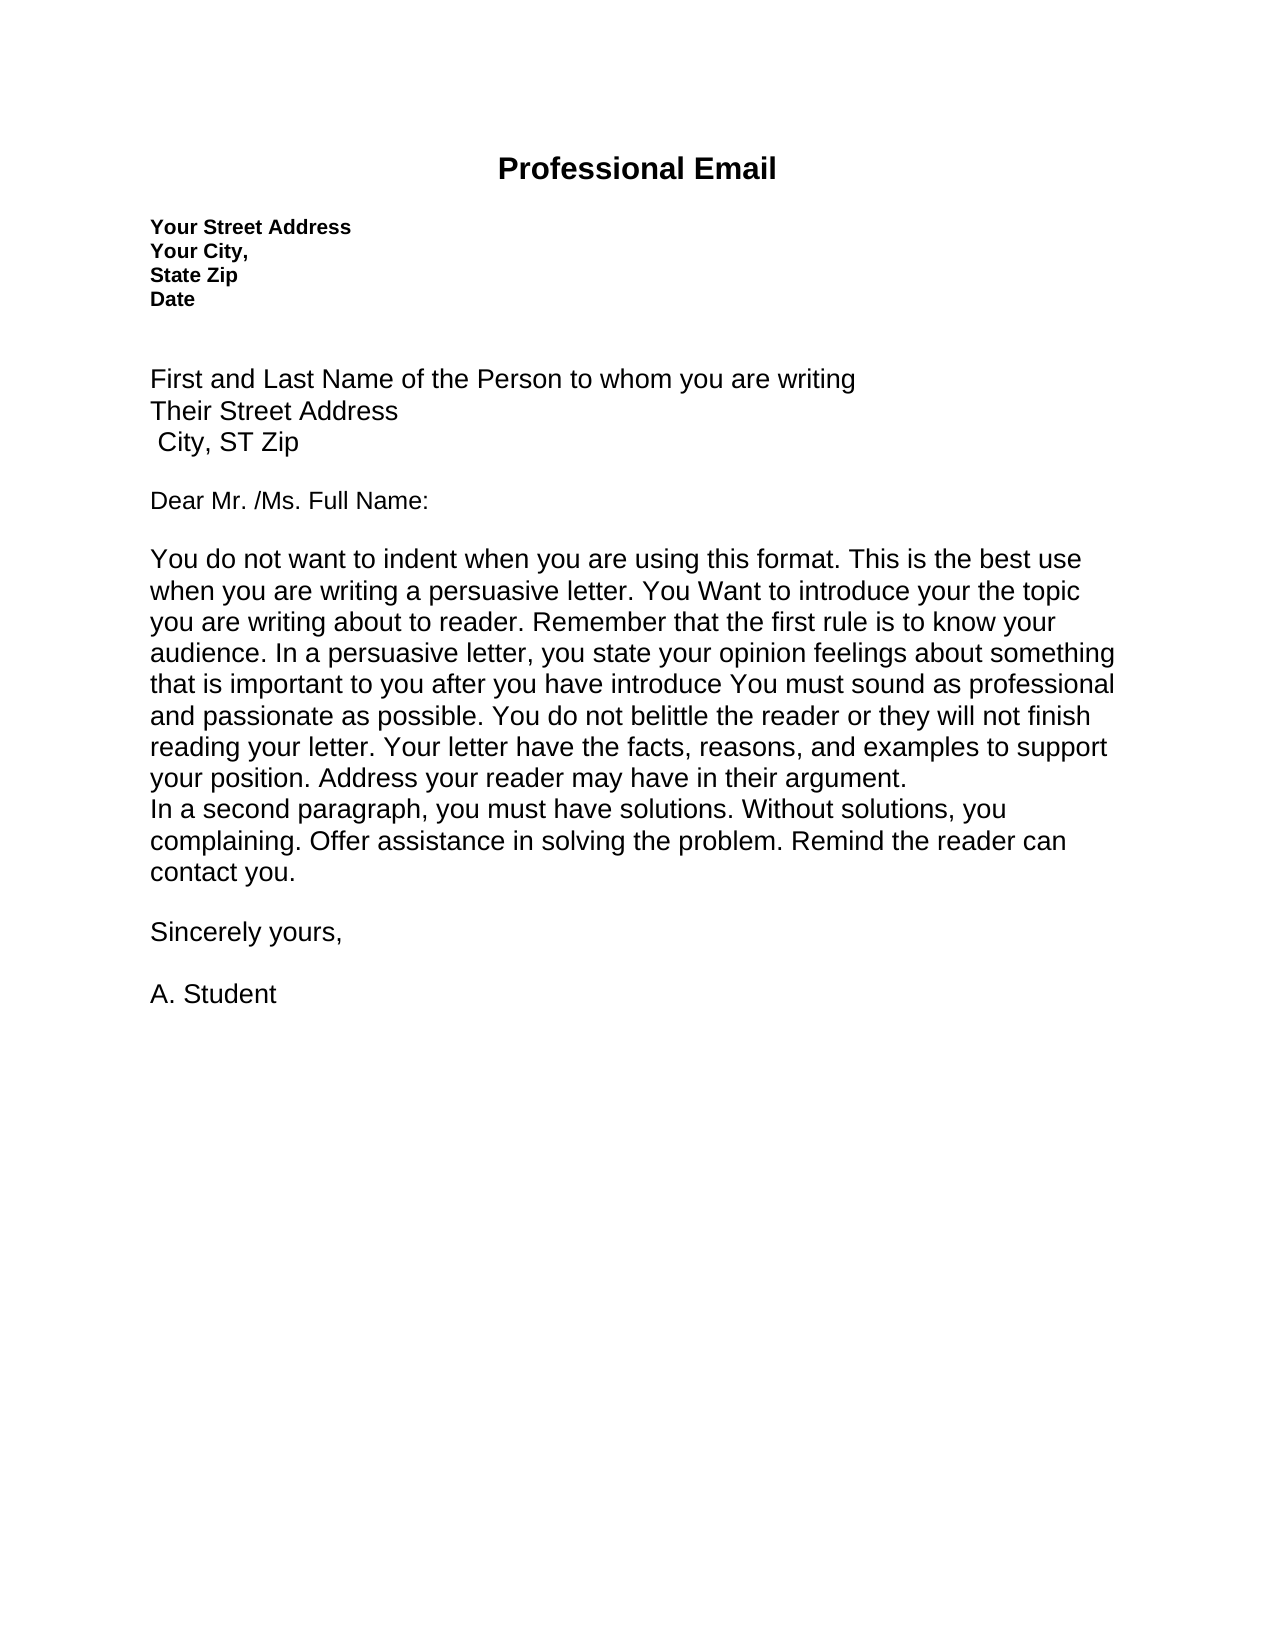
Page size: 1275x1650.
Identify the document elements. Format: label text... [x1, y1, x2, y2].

text Dear Mr. /Ms. Full Name: [150, 486, 1125, 514]
text You do not want to indent when you are using this format. This is the best use when you are writing a persuasive letter. You Want to introduce your the topic you are writing about to reader. Remember that the first rule is to know your audience. In a persuasive letter, you state your opinion feelings about something that is important to you after you have introduce You must sound as professional and passionate as possible. You do not belittle the reader or they will not finish reading your letter. Your letter have the facts, reasons, and examples to support your position. Address your reader may have in their argument. [150, 543, 1125, 793]
text State Zip [150, 263, 1125, 287]
text Date [150, 287, 1125, 311]
text Sincerely yours, [150, 916, 1125, 947]
text Their Street Address [150, 394, 1125, 426]
text A. Student [150, 978, 1125, 1009]
text First and Last Name of the Person to whom you are writing [150, 363, 1125, 394]
text Your Street Address [150, 215, 1125, 239]
text Professional Email [150, 150, 1125, 186]
text In a second paragraph, you must have solutions. Without solutions, you complaining. Offer assistance in solving the problem. Remind the reader can contact you. [150, 793, 1125, 887]
text Your City, [150, 239, 1125, 263]
text City, ST Zip [150, 426, 1125, 457]
